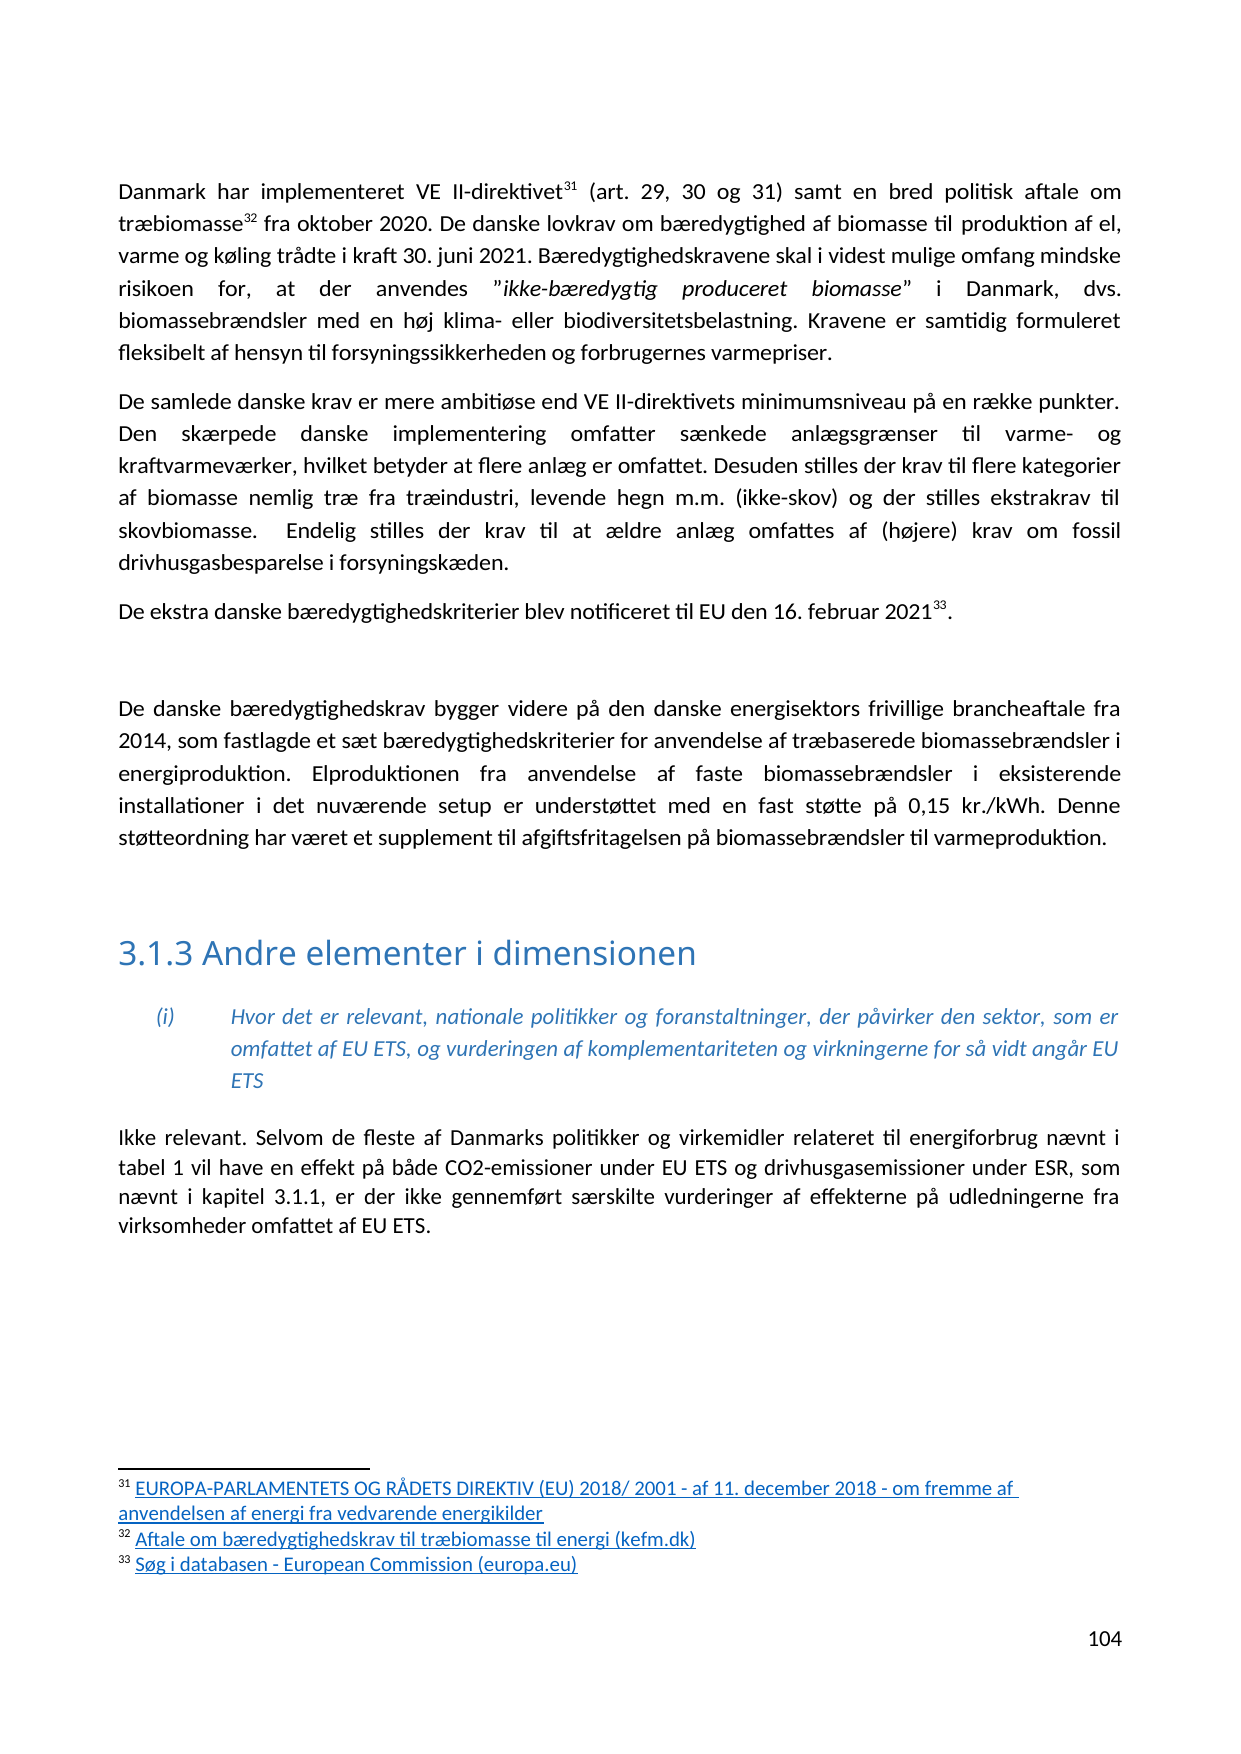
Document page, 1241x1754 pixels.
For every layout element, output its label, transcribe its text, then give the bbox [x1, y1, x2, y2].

text De ekstra danske bæredygtighedskriterier blev notificeret til EU den 16. februar 2021. [118, 597, 1122, 625]
text De danske bæredygtighedskrav bygger videre på den danske energisektors frivillige brancheaftale fra 2014, som fastlagde et sæt bæredygtighedskriterier for anvendelse af træbaserede biomassebrændsler i energiproduktion. Elproduktionen fra anvendelse af faste biomassebrændsler i eksisterende installationer i det nuværende setup er understøttet med en fast støtte på 0,15 kr./kWh. Denne støtteordning har været et supplement til afgiftsfritagelsen på biomassebrændsler til varmeproduktion. [118, 694, 1122, 851]
text Ikke relevant. Selvom de fleste af Danmarks politikker og virkemidler relateret til energiforbrug nævnt i tabel 1 vil have en effekt på både CO2-emissioner under EU ETS og drivhusgasemissioner under ESR, som nævnt i kapitel 3.1.1, er der ikke gennemført særskilte vurderinger af effekterne på udledningerne fra virksomheder omfattet af EU ETS. [118, 1123, 1122, 1239]
subtitle 3.1.3 Andre elementer i dimensionen [118, 929, 1122, 975]
text Danmark har implementeret VE II-direktivet (art. 29, 30 og 31) samt en bred politisk aftale om træbiomasse fra oktober 2020. De danske lovkrav om bæredygtighed af biomasse til produktion af el, varme og køling trådte i kraft 30. juni 2021. Bæredygtighedskravene skal i videst mulige omfang mindske risikoen for, at der anvendes ”ikke-bæredygtig produceret biomasse” i Danmark, dvs. biomassebrændsler med en høj klima- eller biodiversitetsbelastning. Kravene er samtidig formuleret fleksibelt af hensyn til forsyningssikkerheden og forbrugernes varmepriser. [118, 177, 1122, 366]
text De samlede danske krav er mere ambitiøse end VE II-direktivets minimumsniveau på en række punkter. Den skærpede danske implementering omfatter sænkede anlægsgrænser til varme- og kraftvarmeværker, hvilket betyder at flere anlæg er omfattet. Desuden stilles der krav til flere kategorier af biomasse nemlig træ fra træindustri, levende hegn m.m. (ikke-skov) og der stilles ekstrakrav til skovbiomasse. Endelig stilles der krav til at ældre anlæg omfattes af (højere) krav om fossil drivhusgasbesparelse i forsyningskæden. [118, 387, 1122, 576]
subtitle Hvor det er relevant, nationale politikker og foranstaltninger, der påvirker den sektor, som er omfattet af EU ETS, og vurderingen af komplementariteten og virkningerne for så vidt angår EU ETS [156, 1002, 1122, 1094]
